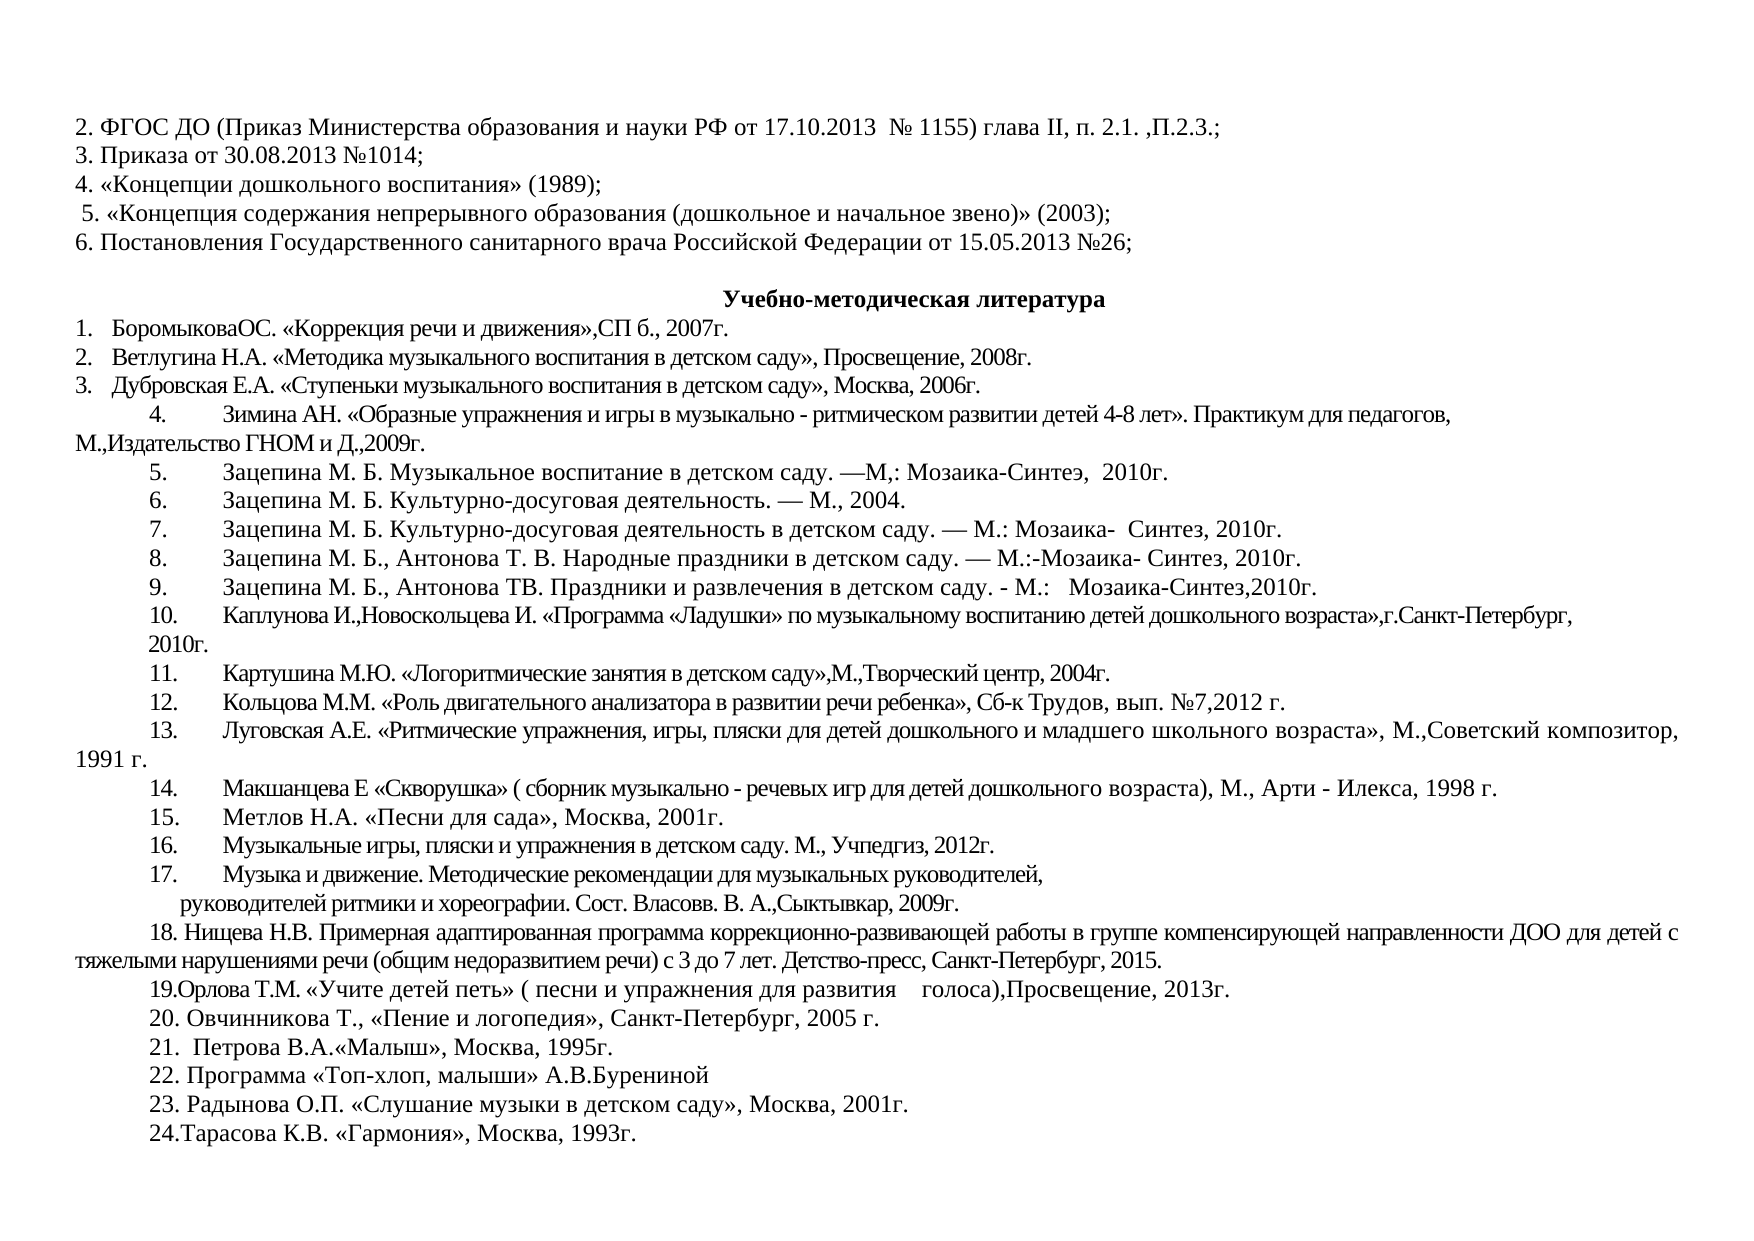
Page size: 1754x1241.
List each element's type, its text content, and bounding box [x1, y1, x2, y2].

text 18. Нищева Н.В. Примерная адаптированная программа коррекционно-развивающей работы в группе компенсирующей направленности ДОО для детей с тяжелыми нарушениями речи (общим недоразвитием речи) с 3 до 7 лет. Детство-пресс, Санкт-Петербург, 2015. [75, 917, 1679, 974]
text 20. Овчинникова Т., «Пение и логопедия», Санкт-Петербург, . [75, 1003, 1679, 1032]
text 2. ФГОС ДО (Приказ Министерства образования и науки РФ от 17.10.2013 № 1155) глава II, п. 2.1. ,П.2.3.; [75, 112, 1679, 141]
list Картушина М.Ю. «Логоритмические занятия в детском саду»,М.,Творческий центр, 2004г. [75, 658, 1679, 687]
list БоромыковаОС. «Коррекция речи и движения»,СП б., 2007г. [75, 313, 1679, 342]
text 23. Радынова О.П. «Слушание музыки в детском саду», Москва, 2001г. [75, 1089, 1679, 1118]
list Музыкальные игры, пляски и упражнения в детском саду. М., Учпедгиз, 2012г. [75, 831, 1679, 859]
text 24.Тарасова К.В. «Гармония», Москва, 1993г. [75, 1118, 1679, 1147]
list Луговская А.Е. «Ритмические упражнения, игры, пляски для детей дошкольного и младшего школьного возраста», М.,Советский композитор, . [75, 716, 1679, 773]
text М.,Издательство ГНОМ и Д.,2009г. [75, 428, 1679, 457]
list Зимина АН. «Образные упражнения и игры в музыкально - ритмическом развитии детей 4-8 лет». Практикум для педагогов, [75, 399, 1679, 428]
list Каплунова И.,Новоскольцева И. «Программа «Ладушки» по музыкальному воспитанию детей дошкольного возраста»,г.Санкт-Петербург, [75, 601, 1679, 629]
list Зацепина М. Б. Культурно-досуговая деятельность в детском саду. — М.: Мозаика- Синтез, 2010г. [75, 514, 1679, 543]
list 4. «Концепции дошкольного воспитания» (1989); [75, 169, 1679, 198]
list Кольцова М.М. «Роль двигательного анализатора в развитии речи ребенка», Сб-к Трудов, вып. №7,2012 г. [75, 687, 1679, 716]
text руководителей ритмики и хореографии. Сост. Власовв. В. А.,Сыктывкар, 2009г. [75, 888, 1679, 917]
list Зацепина М. Б., Антонова ТВ. Праздники и развлечения в детском саду. - М.: Мозаика-Синтез,2010г. [75, 572, 1679, 601]
list Зацепина М. Б. Музыкальное воспитание в детском саду. —М,: Мозаика-Синтеэ, 2010г. [75, 457, 1679, 486]
list Зацепина М. Б., Антонова Т. В. Народные праздники в детском саду. — М.:-Мозаика- Синтез, 2010г. [75, 543, 1679, 572]
text 19.Орлова Т.М. «Учите детей петь» ( песни и упражнения для развития голоса),Просвещение, 2013г. [75, 974, 1679, 1003]
list 6. Постановления Государственного санитарного врача Российской Федерации от 15.05.2013 №26; [75, 227, 1679, 256]
list Ветлугина Н.А. «Методика музыкального воспитания в детском саду», Просвещение, 2008г. [75, 342, 1679, 371]
list Музыка и движение. Методические рекомендации для музыкальных руководителей, [75, 859, 1679, 888]
list Зацепина М. Б. Культурно-досуговая деятельность. — М., 2004. [75, 486, 1679, 514]
text 21. Петрова В.А.«Малыш», Москва, 1995г. [75, 1032, 1679, 1061]
text Учебно-методическая литература [75, 284, 1679, 313]
list Дубровская Е.А. «Ступеньки музыкального воспитания в детском саду», Москва, 2006г. [75, 371, 1679, 399]
list Метлов Н.А. «Песни для сада», Москва, 2001г. [75, 802, 1679, 831]
text 2010г. [75, 629, 1679, 658]
list 5. «Концепция содержания непрерывного образования (дошкольное и начальное звено)» (2003); [75, 198, 1679, 227]
text 22. Программа «Топ-хлоп, малыши» А.В.Бурениной [75, 1061, 1679, 1089]
list 3. Приказа от 30.08.2013 №1014; [75, 141, 1679, 169]
list Макшанцева Е «Скворушка» ( сборник музыкально - речевых игр для детей дошкольного возраста), М., Арти - Илекса, . [75, 773, 1679, 802]
